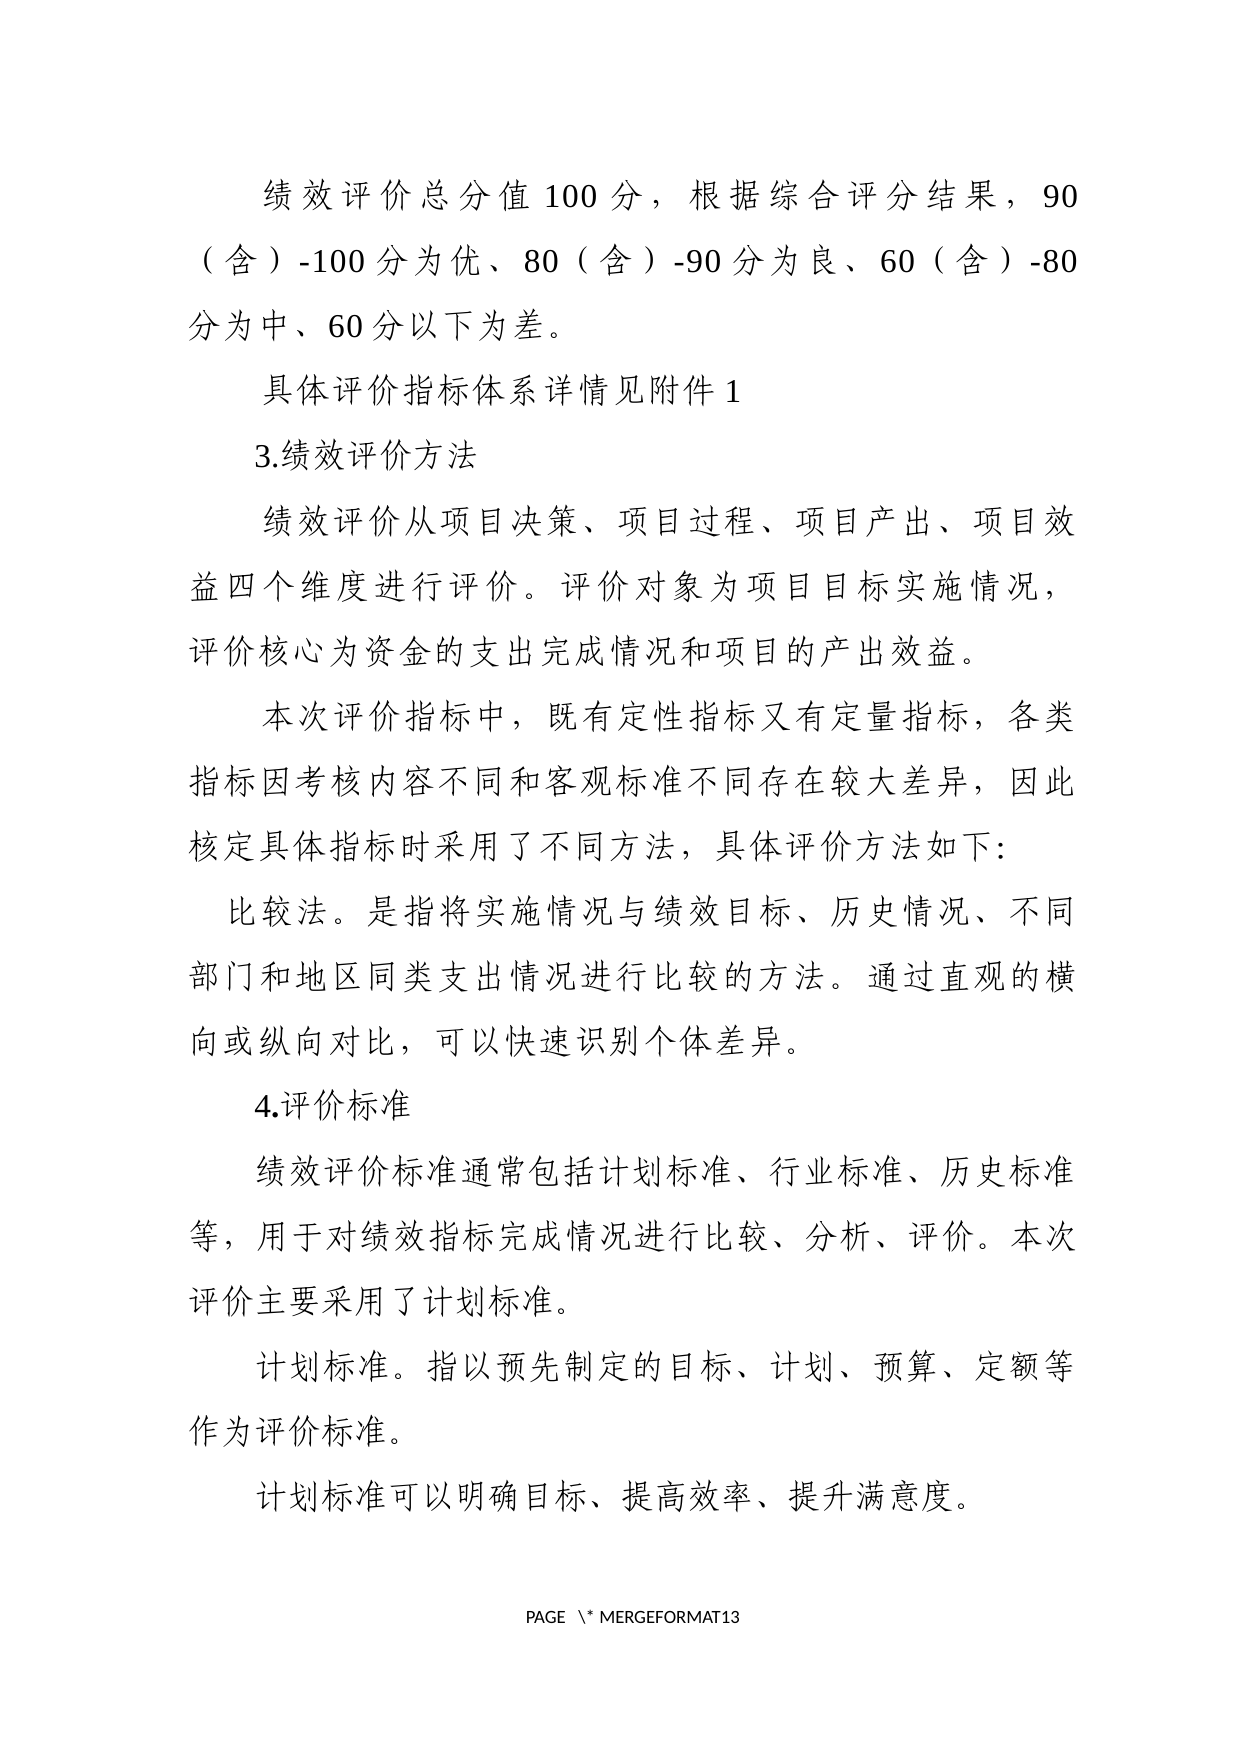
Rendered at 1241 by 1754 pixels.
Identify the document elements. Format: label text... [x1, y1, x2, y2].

title 具体评价指标体系详情见附件1 [187, 357, 1078, 422]
title 4.评价标准 [187, 1072, 1078, 1137]
text 本次评价指标中，既有定性指标又有定量指标，各类指标因考核内容不同和客观标准不同存在较大差异，因此核定具体指标时采用了不同方法，具体评价方法如下： [187, 682, 1078, 877]
title 3.绩效评价方法 [187, 422, 1078, 487]
title 计划标准。指以预先制定的目标、计划、预算、定额等作为评价标准。 [187, 1332, 1078, 1462]
title 计划标准可以明确目标、提高效率、提升满意度。 [187, 1462, 1078, 1527]
text 比较法。是指将实施情况与绩效目标、历史情况、不同部门和地区同类支出情况进行比较的方法。通过直观的横向或纵向对比，可以快速识别个体差异。 [187, 877, 1078, 1072]
title 绩效评价总分值100分，根据综合评分结果，90（含）-100分为优、80（含）-90分为良、60（含）-80分为中、60分以下为差。 [187, 162, 1078, 357]
text 绩效评价从项目决策、项目过程、项目产出、项目效益四个维度进行评价。评价对象为项目目标实施情况， 评价核心为资金的支出完成情况和项目的产出效益。 [187, 487, 1078, 682]
title 绩效评价标准通常包括计划标准、行业标准、历史标准等，用于对绩效指标完成情况进行比较、分析、评价。本次评价主要采用了计划标准。 [187, 1137, 1078, 1332]
